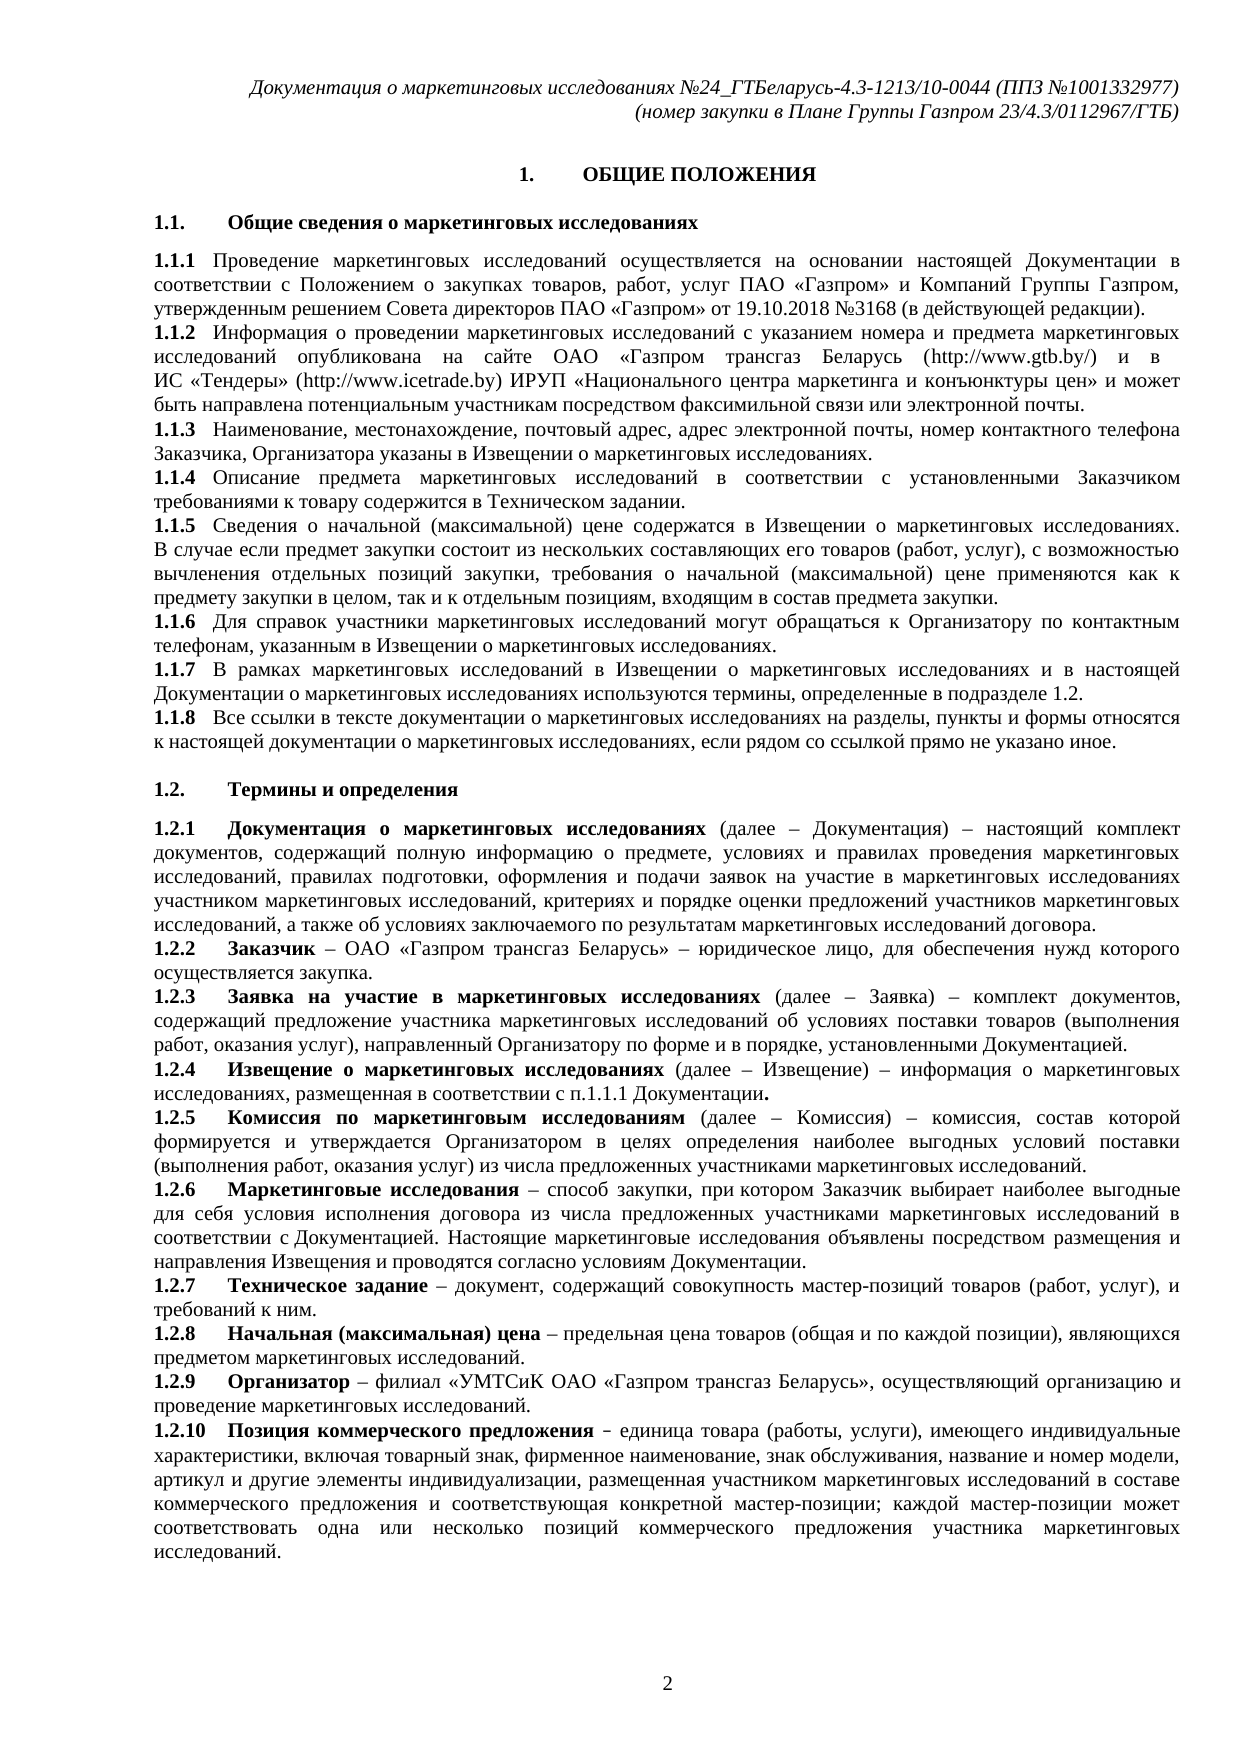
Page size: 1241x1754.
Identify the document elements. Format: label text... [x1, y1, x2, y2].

list Техническое задание – документ, содержащий совокупность мастер-позиций товаров (работ, услуг), и требований к ним. [153, 1273, 1181, 1321]
list Все ссылки в тексте документации о маркетинговых исследованиях на разделы, пункты и формы относятся к настоящей документации о маркетинговых исследованиях, если рядом со ссылкой прямо не указано иное. [153, 705, 1181, 753]
list Наименование, местонахождение, почтовый адрес, адрес электронной почты, номер контактного телефона Заказчика, Организатора указаны в Извещении о маркетинговых исследованиях. [153, 416, 1181, 464]
list Термины и определения [153, 777, 1181, 801]
list ОБЩИЕ ПОЛОЖЕНИЯ [153, 161, 1181, 186]
list Общие сведения о маркетинговых исследованиях [153, 209, 1181, 234]
list Описание предмета маркетинговых исследований в соответствии с установленными Заказчиком требованиями к товару содержится в Техническом задании. [153, 464, 1181, 513]
list Заявка на участие в маркетинговых исследованиях (далее – Заявка) – комплект документов, содержащий предложение участника маркетинговых исследований об условиях поставки товаров (выполнения работ, оказания услуг), направленный Организатору по форме и в порядке, установленными Документацией. [153, 984, 1181, 1056]
list Документация о маркетинговых исследованиях (далее – Документация) – настоящий комплект документов, содержащий полную информацию о предмете, условиях и правилах проведения маркетинговых исследований, правилах подготовки, оформления и подачи заявок на участие в маркетинговых исследованиях участником маркетинговых исследований, критериях и порядке оценки предложений участников маркетинговых исследований, а также об условиях заключаемого по результатам маркетинговых исследований договора. [153, 816, 1181, 936]
list Организатор – филиал «УМТСиК ОАО «Газпром трансгаз Беларусь», осуществляющий организацию и проведение маркетинговых исследований. [153, 1369, 1181, 1417]
list Проведение маркетинговых исследований осуществляется на основании настоящей Документации в соответствии с Положением о закупках товаров, работ, услуг ПАО «Газпром» и Компаний Группы Газпром, утвержденным решением Совета директоров ПАО «Газпром» от 19.10.2018 №3168 (в действующей редакции). [153, 248, 1181, 320]
list В рамках маркетинговых исследований в Извещении о маркетинговых исследованиях и в настоящей Документации о маркетинговых исследованиях используются термины, определенные в подразделе 1.2. [153, 657, 1181, 705]
list Комиссия по маркетинговым исследованиям (далее – Комиссия) – комиссия, состав которой формируется и утверждается Организатором в целях определения наиболее выгодных условий поставки (выполнения работ, оказания услуг) из числа предложенных участниками маркетинговых исследований. [153, 1104, 1181, 1177]
list Информация о проведении маркетинговых исследований с указанием номера и предмета маркетинговых исследований опубликована на сайте ОАО «Газпром трансгаз Беларусь (http://www.gtb.by/) и в ИС «Тендеры» (http://www.icetrade.by) ИРУП «Национального центра маркетинга и конъюнктуры цен» и может быть направлена потенциальным участникам посредством факсимильной связи или электронной почты. [153, 320, 1181, 416]
list Позиция коммерческого предложения – единица товара (работы, услуги), имеющего индивидуальные характеристики, включая товарный знак, фирменное наименование, знак обслуживания, название и номер модели, артикул и другие элементы индивидуализации, размещенная участником маркетинговых исследований в составе коммерческого предложения и соответствующая конкретной мастер-позиции; каждой мастер-позиции может соответствовать одна или несколько позиций коммерческого предложения участника маркетинговых исследований. [153, 1417, 1181, 1563]
list Для справок участники маркетинговых исследований могут обращаться к Организатору по контактным телефонам, указанным в Извещении о маркетинговых исследованиях. [153, 609, 1181, 657]
list Сведения о начальной (максимальной) цене содержатся в Извещении о маркетинговых исследованиях. В случае если предмет закупки состоит из нескольких составляющих его товаров (работ, услуг), с возможностью вычленения отдельных позиций закупки, требования о начальной (максимальной) цене применяются как к предмету закупки в целом, так и к отдельным позициям, входящим в состав предмета закупки. [153, 513, 1181, 609]
list Маркетинговые исследования – способ закупки, при котором Заказчик выбирает наиболее выгодные для себя условия исполнения договора из числа предложенных участниками маркетинговых исследований в соответствии с Документацией. Настоящие маркетинговые исследования объявлены посредством размещения и направления Извещения и проводятся согласно условиям Документации. [153, 1177, 1181, 1273]
list Извещение о маркетинговых исследованиях (далее – Извещение) – информация о маркетинговых исследованиях, размещенная в соответствии с п.1.1.1 Документации. [153, 1056, 1181, 1104]
list Начальная (максимальная) цена – предельная цена товаров (общая и по каждой позиции), являющихся предметом маркетинговых исследований. [153, 1321, 1181, 1369]
list Заказчик – ОАО «Газпром трансгаз Беларусь» – юридическое лицо, для обеспечения нужд которого осуществляется закупка. [153, 936, 1181, 984]
